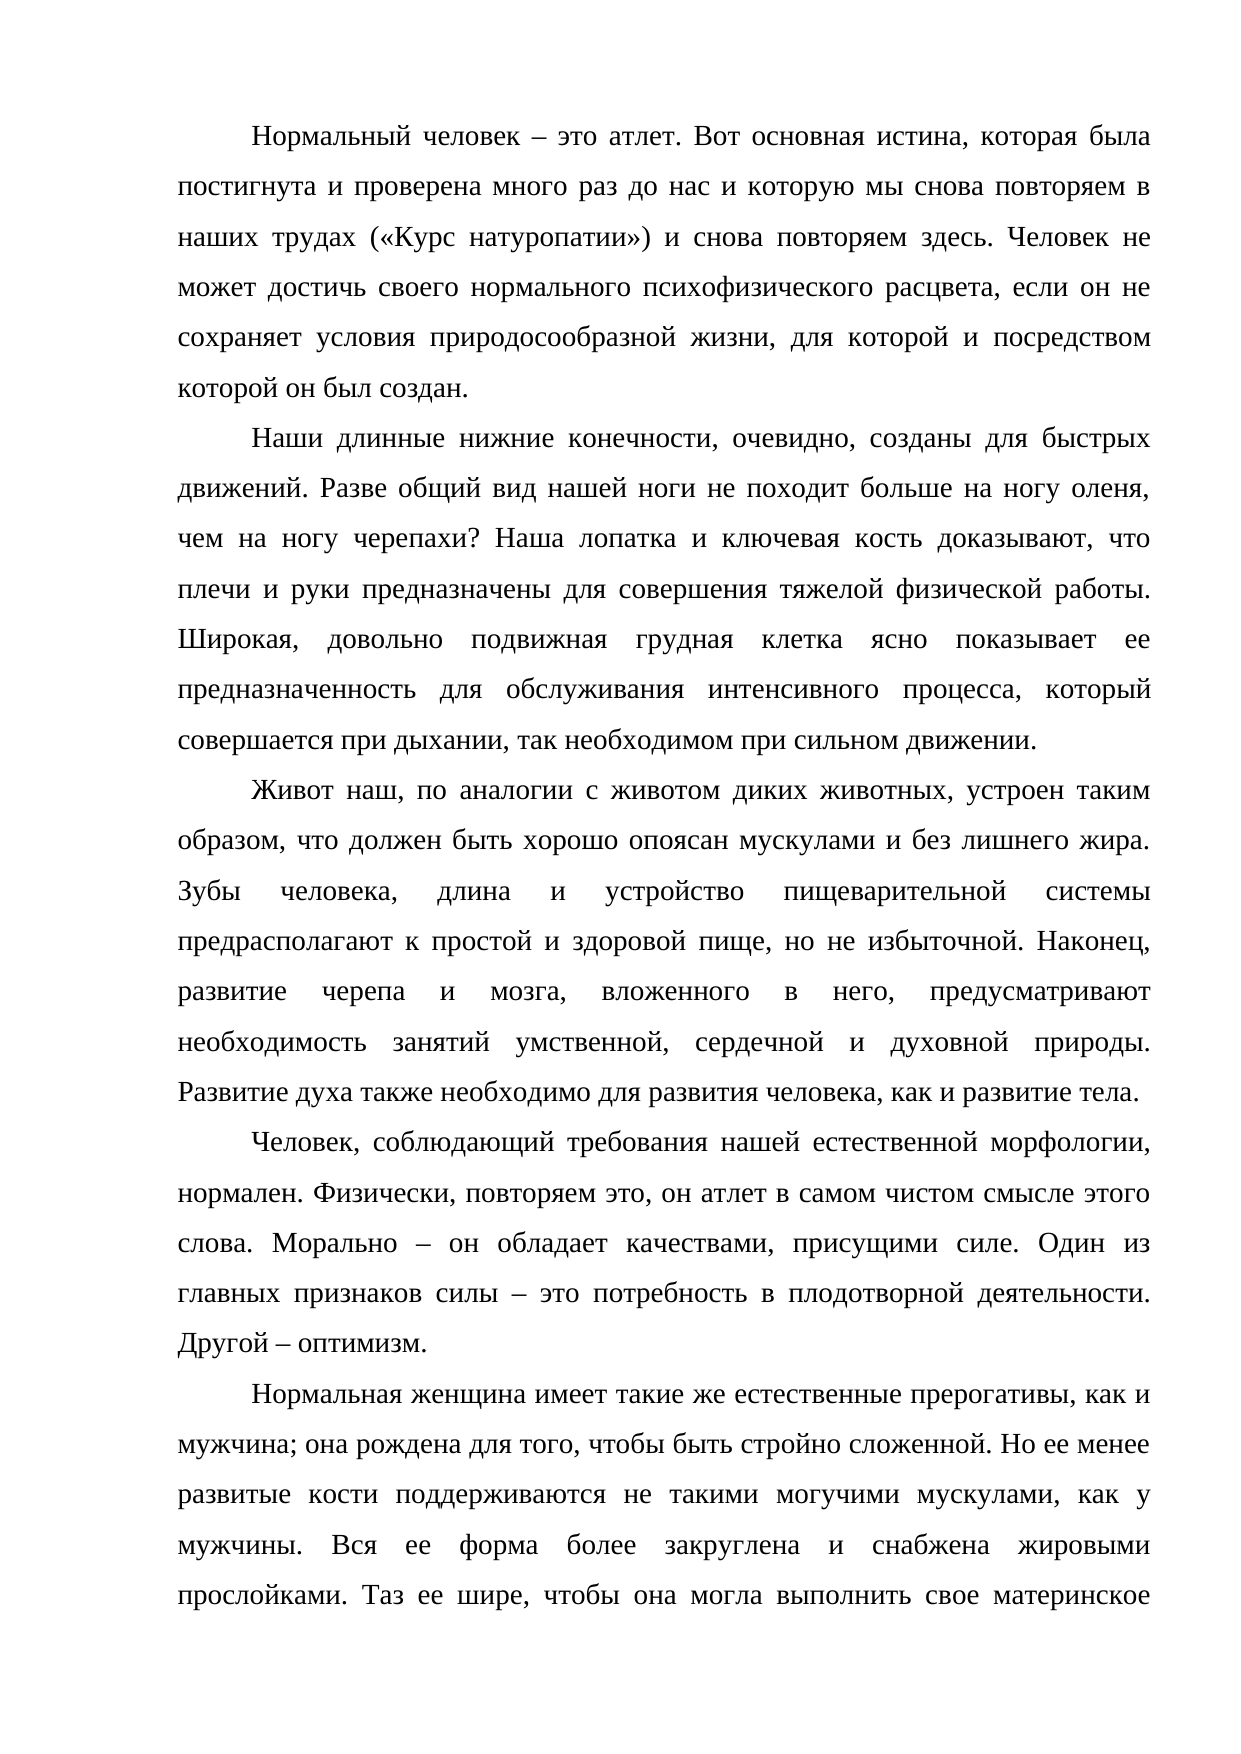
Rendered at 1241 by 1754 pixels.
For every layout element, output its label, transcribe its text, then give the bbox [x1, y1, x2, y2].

text Живот наш, по аналогии с животом диких животных, устроен таким образом, что должен быть хорошо опоясан мускулами и без лишнего жира. Зубы человека, длина и устройство пищеварительной системы предрасполагают к простой и здоровой пище, но не избыточной. Наконец, развитие черепа и мозга, вложенного в него, предусматривают необходимость занятий умственной, сердечной и духовной природы. Развитие духа также необходимо для развития человека, как и развитие тела. [177, 772, 1152, 1108]
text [177, 1376, 1152, 1611]
text Наши длинные нижние конечности, очевидно, созданы для быстрых движений. Разве общий вид нашей ноги не походит больше на ногу оленя, чем на ногу черепахи? Наша лопатка и ключевая кость доказывают, что плечи и руки предназначены для совершения тяжелой физической работы. Широкая, довольно подвижная грудная клетка ясно показывает ее предназначенность для обслуживания интенсивного процесса, который совершается при дыхании, так необходимом при сильном движении. [177, 420, 1152, 755]
text Человек, соблюдающий требования нашей естественной морфологии, нормален. Физически, повторяем это, он атлет в самом чистом смысле этого слова. Морально – он обладает качествами, присущими силе. Один из главных признаков силы – это потребность в плодотворной деятельности. Другой – оптимизм. [177, 1124, 1152, 1359]
text Нормальный человек – это атлет. Вот основная истина, которая была постигнута и проверена много раз до нас и которую мы снова повторяем в наших трудах («Курс натуропатии») и снова повторяем здесь. Человек не может достичь своего нормального психофизического расцвета, если он не сохраняет условия природосообразной жизни, для которой и посредством которой он был создан. [177, 118, 1152, 403]
